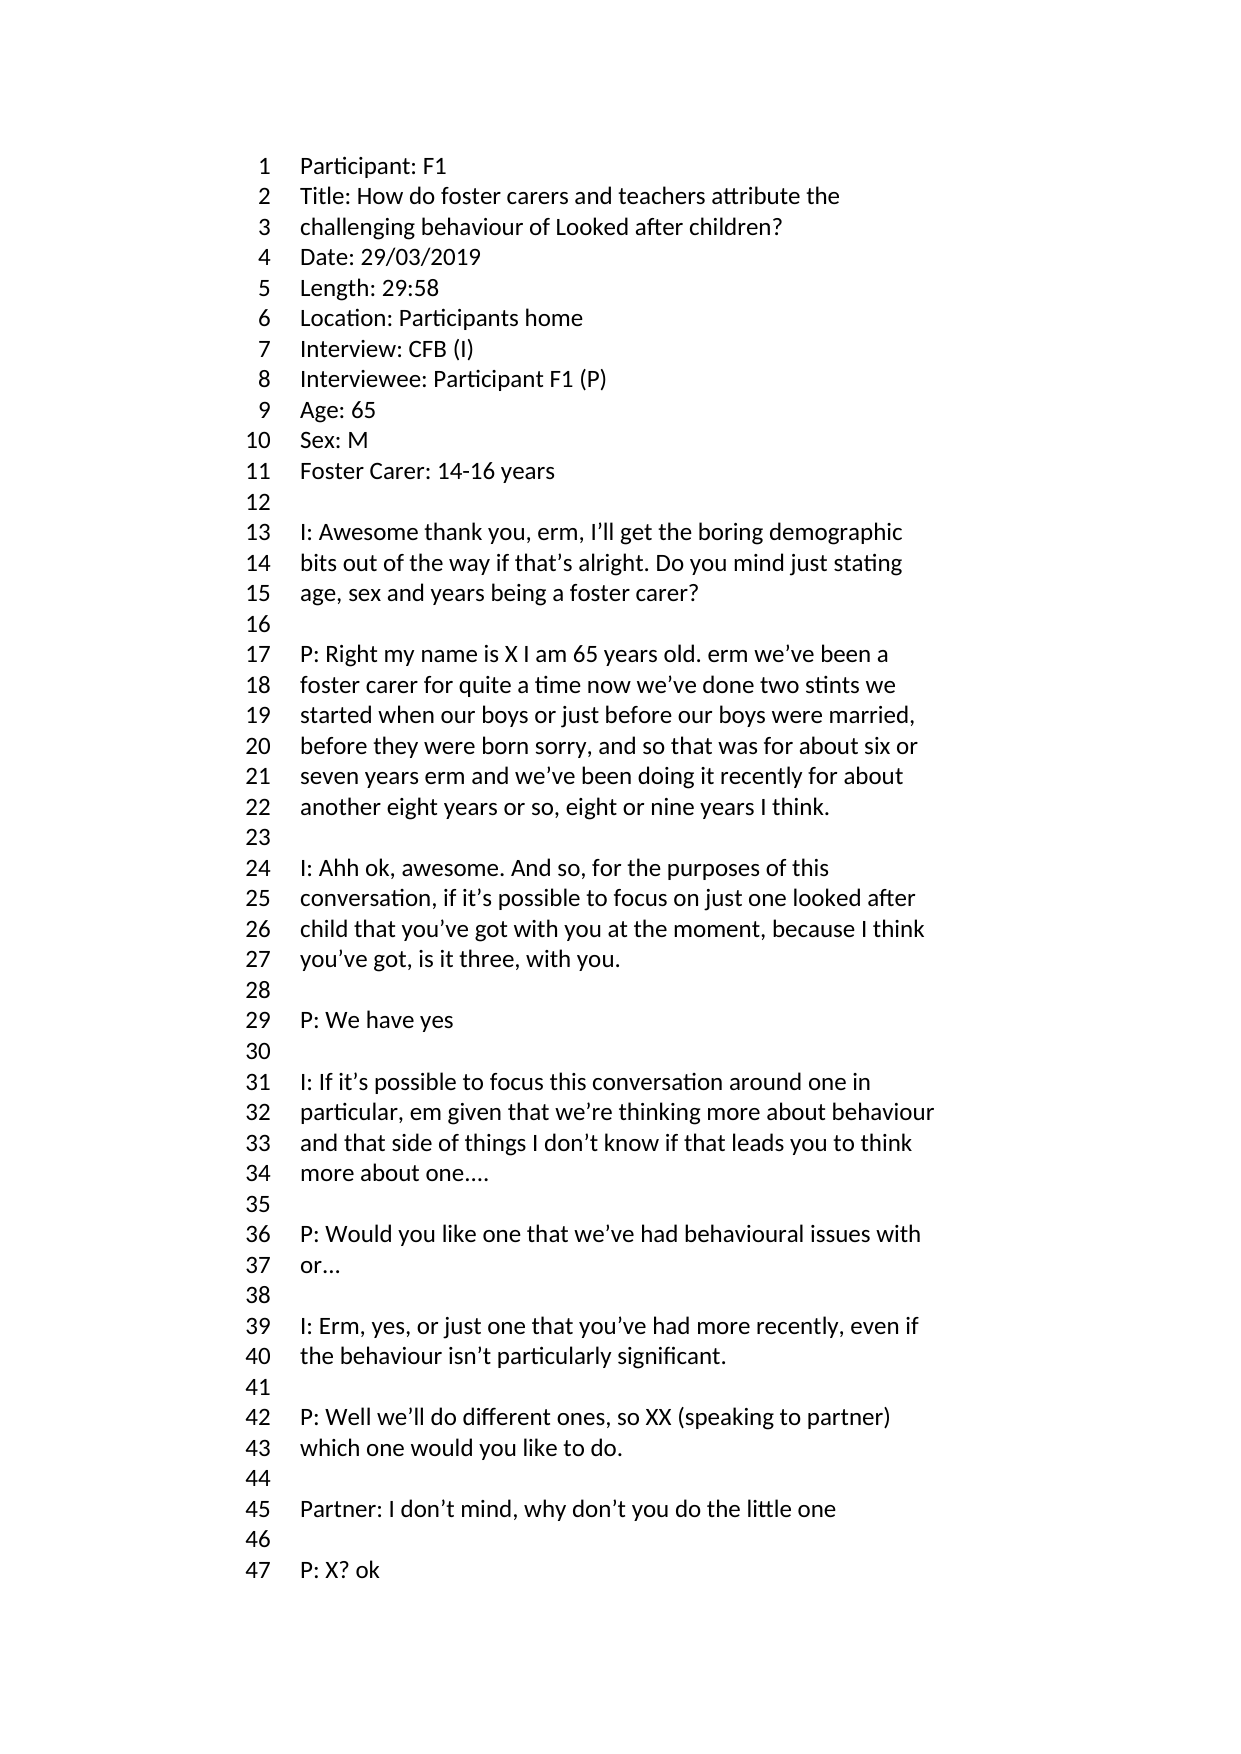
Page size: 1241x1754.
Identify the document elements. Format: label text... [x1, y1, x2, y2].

text I: Awesome thank you, erm, I’ll get the boring demographic bits out of the way if that’s alright. Do you mind just stating age, sex and years being a foster carer? [300, 516, 940, 608]
text Title: How do foster carers and teachers attribute the challenging behaviour of Looked after children? [300, 181, 940, 242]
text Date: 29/03/2019 [300, 242, 940, 272]
text P: Right my name is X I am 65 years old. erm we’ve been a foster carer for quite a time now we’ve done two stints we started when our boys or just before our boys were married, before they were born sorry, and so that was for about six or seven years erm and we’ve been doing it recently for about another eight years or so, eight or nine years I think. [300, 638, 940, 821]
text Interview: CFB (I) [300, 333, 940, 364]
text P: Well we’ll do different ones, so XX (speaking to partner) which one would you like to do. [300, 1401, 940, 1462]
text Partner: I don’t mind, why don’t you do the little one [300, 1493, 940, 1523]
text Participant: F1 [300, 150, 940, 181]
text Foster Carer: 14-16 years [300, 455, 940, 486]
text Length: 29:58 [300, 272, 940, 303]
text I: If it’s possible to focus this conversation around one in particular, em given that we’re thinking more about behaviour and that side of things I don’t know if that leads you to think more about one.... [300, 1066, 940, 1188]
text I: Erm, yes, or just one that you’ve had more recently, even if the behaviour isn’t particularly significant. [300, 1310, 940, 1371]
text Sex: M [300, 425, 940, 455]
text I: Ahh ok, awesome. And so, for the purposes of this conversation, if it’s possible to focus on just one looked after child that you’ve got with you at the moment, because I think you’ve got, is it three, with you. [300, 852, 940, 974]
text P: X? ok [300, 1554, 940, 1584]
text Interviewee: Participant F1 (P) [300, 364, 940, 394]
text P: Would you like one that we’ve had behavioural issues with or... [300, 1218, 940, 1279]
text P: We have yes [300, 1004, 940, 1035]
text Location: Participants home [300, 303, 940, 333]
text Age: 65 [300, 394, 940, 425]
